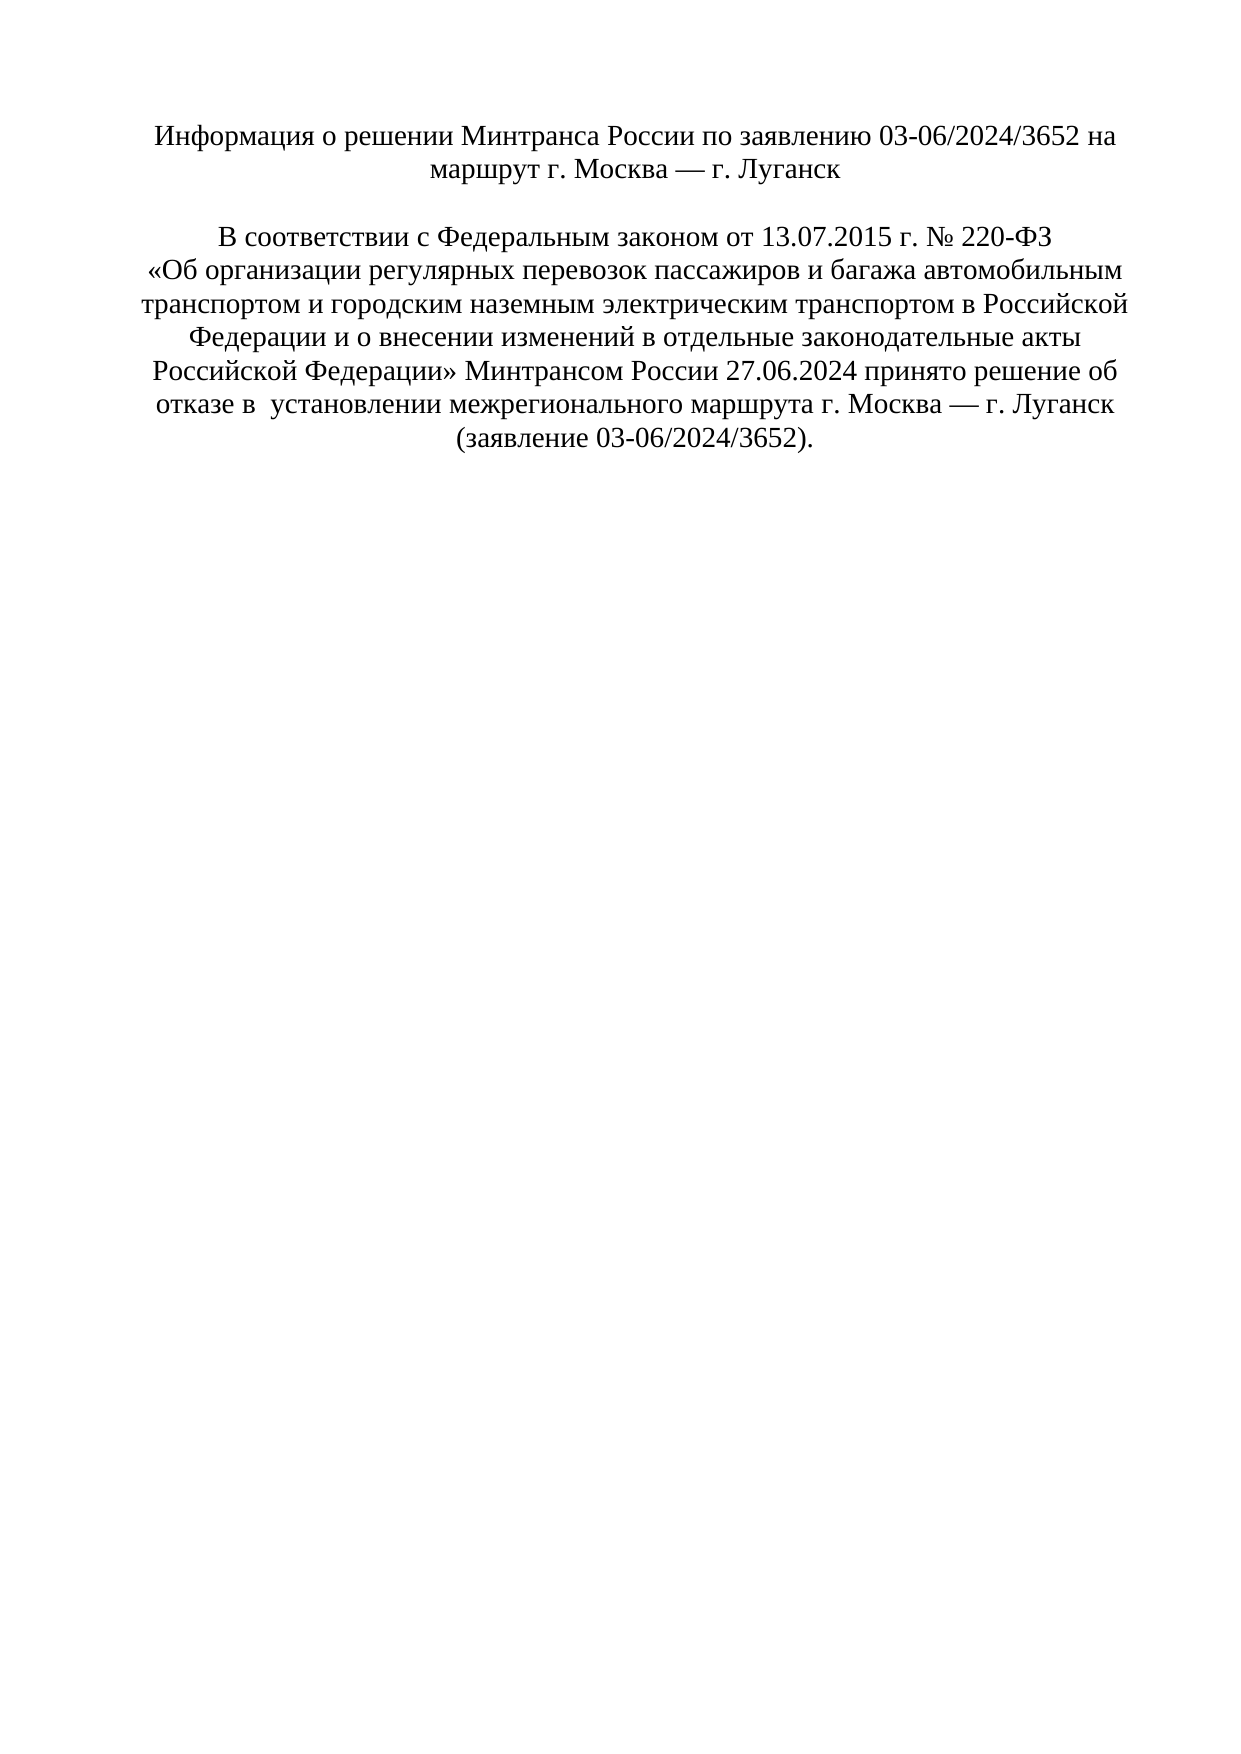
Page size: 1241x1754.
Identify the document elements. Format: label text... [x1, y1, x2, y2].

text В соответствии с Федеральным законом от 13.07.2015 г. № 220-ФЗ «Об организации регулярных перевозок пассажиров и багажа автомобильным транспортом и городским наземным электрическим транспортом в Российской Федерации и о внесении изменений в отдельные законодательные акты Российской Федерации» Минтрансом России 27.06.2024 принято решение об отказе в установлении межрегионального маршрута г. Москва — г. Луганск (заявление 03-06/2024/3652). [118, 219, 1152, 453]
text Информация о решении Минтранса России по заявлению 03-06/2024/3652 на маршрут г. Москва — г. Луганск [118, 118, 1152, 185]
